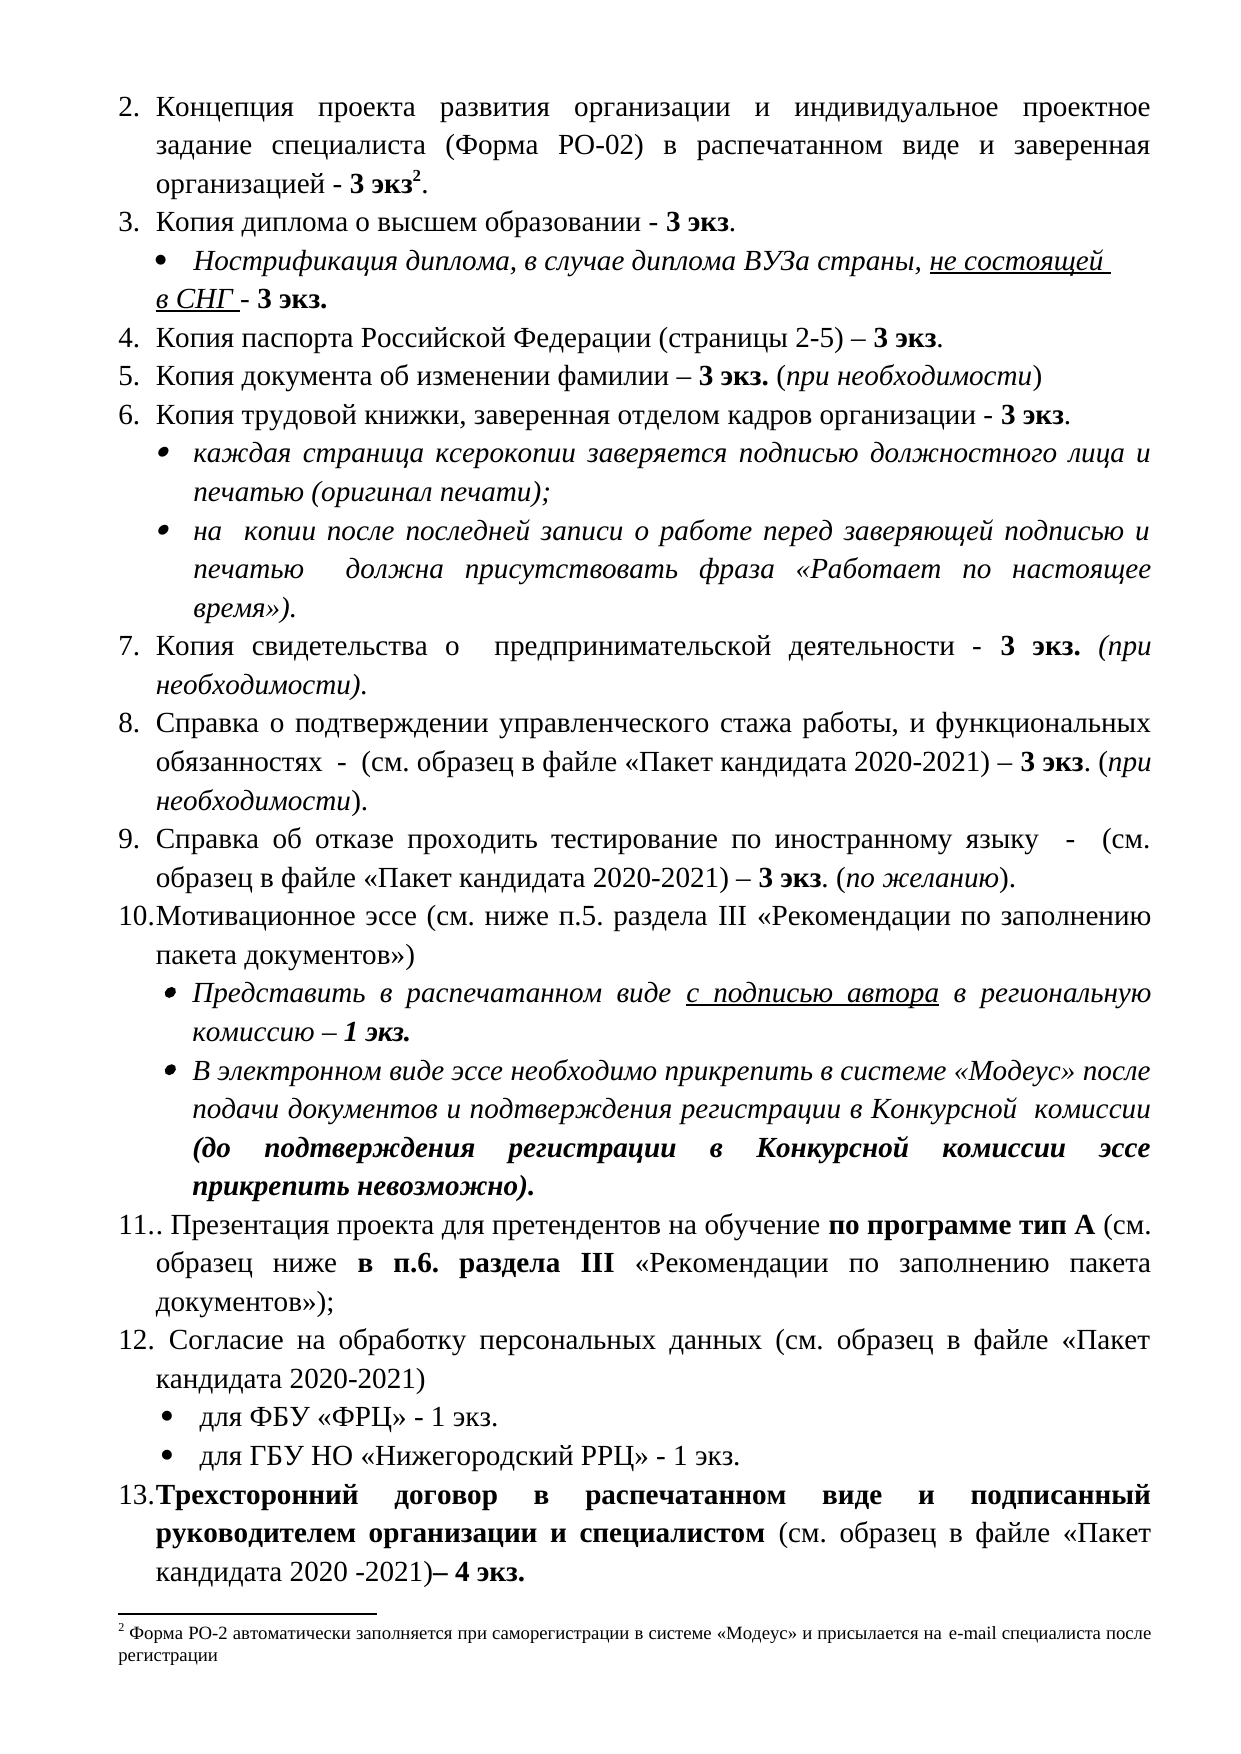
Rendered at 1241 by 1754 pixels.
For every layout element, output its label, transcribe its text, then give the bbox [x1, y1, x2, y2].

list Копия диплома о высшем образовании - 3 экз. [118, 204, 1152, 238]
list Копия документа об изменении фамилии – 3 экз. (при необходимости) [118, 358, 1152, 392]
list Концепция проекта развития организации и индивидуальное проектное задание специалиста (Форма РО-02) в распечатанном виде и заверенная организацией - 3 экз. [118, 89, 1152, 199]
list Трехсторонний договор в распечатанном виде и подписанный руководителем организации и специалистом (см. образец в файле «Пакет кандидата 2020 -2021)– 4 экз. [118, 1477, 1152, 1587]
list Нострификация диплома, в случае диплома ВУЗа страны, не состоящей [156, 243, 1152, 276]
list Представить в распечатанном виде с подписью автора в региональную комиссию – 1 экз. [162, 975, 1152, 1048]
list Копия трудовой книжки, заверенная отделом кадров организации - 3 экз. [118, 397, 1152, 431]
list для ГБУ НО «Нижегородский РРЦ» - 1 экз. [162, 1438, 1152, 1472]
list Согласие на обработку персональных данных (см. образец в файле «Пакет кандидата 2020-2021) [118, 1322, 1152, 1394]
list В электронном виде эссе необходимо прикрепить в системе «Модеус» после подачи документов и подтверждения регистрации в Конкурсной комиссии (до подтверждения регистрации в Конкурсной комиссии эссе прикрепить невозможно). [162, 1053, 1152, 1202]
text в СНГ - 3 экз. [156, 281, 1152, 315]
list на копии после последней записи о работе перед заверяющей подписью и печатью должна присутствовать фраза «Работает по настоящее время»). [156, 513, 1152, 623]
list каждая страница ксерокопии заверяется подписью должностного лица и печатью (оригинал печати); [156, 436, 1152, 508]
list . Презентация проекта для претендентов на обучение по программе тип А (см. образец ниже в п.6. раздела III «Рекомендации по заполнению пакета документов»); [118, 1207, 1152, 1317]
list Справка о подтверждении управленческого стажа работы, и функциональных обязанностях - (см. образец в файле «Пакет кандидата 2020-2021) – 3 экз. (при необходимости). [118, 706, 1152, 816]
list для ФБУ «ФРЦ» - 1 экз. [162, 1399, 1152, 1433]
list Справка об отказе проходить тестирование по иностранному языку - (см. образец в файле «Пакет кандидата 2020-2021) – 3 экз. (по желанию). [118, 821, 1152, 893]
list Копия паспорта Российской Федерации (страницы 2-5) – 3 экз. [118, 320, 1152, 353]
list Копия свидетельства о предпринимательской деятельности - 3 экз. (при необходимости). [118, 628, 1152, 701]
list Мотивационное эссе (см. ниже п.5. раздела III «Рекомендации по заполнению пакета документов») [118, 898, 1152, 970]
